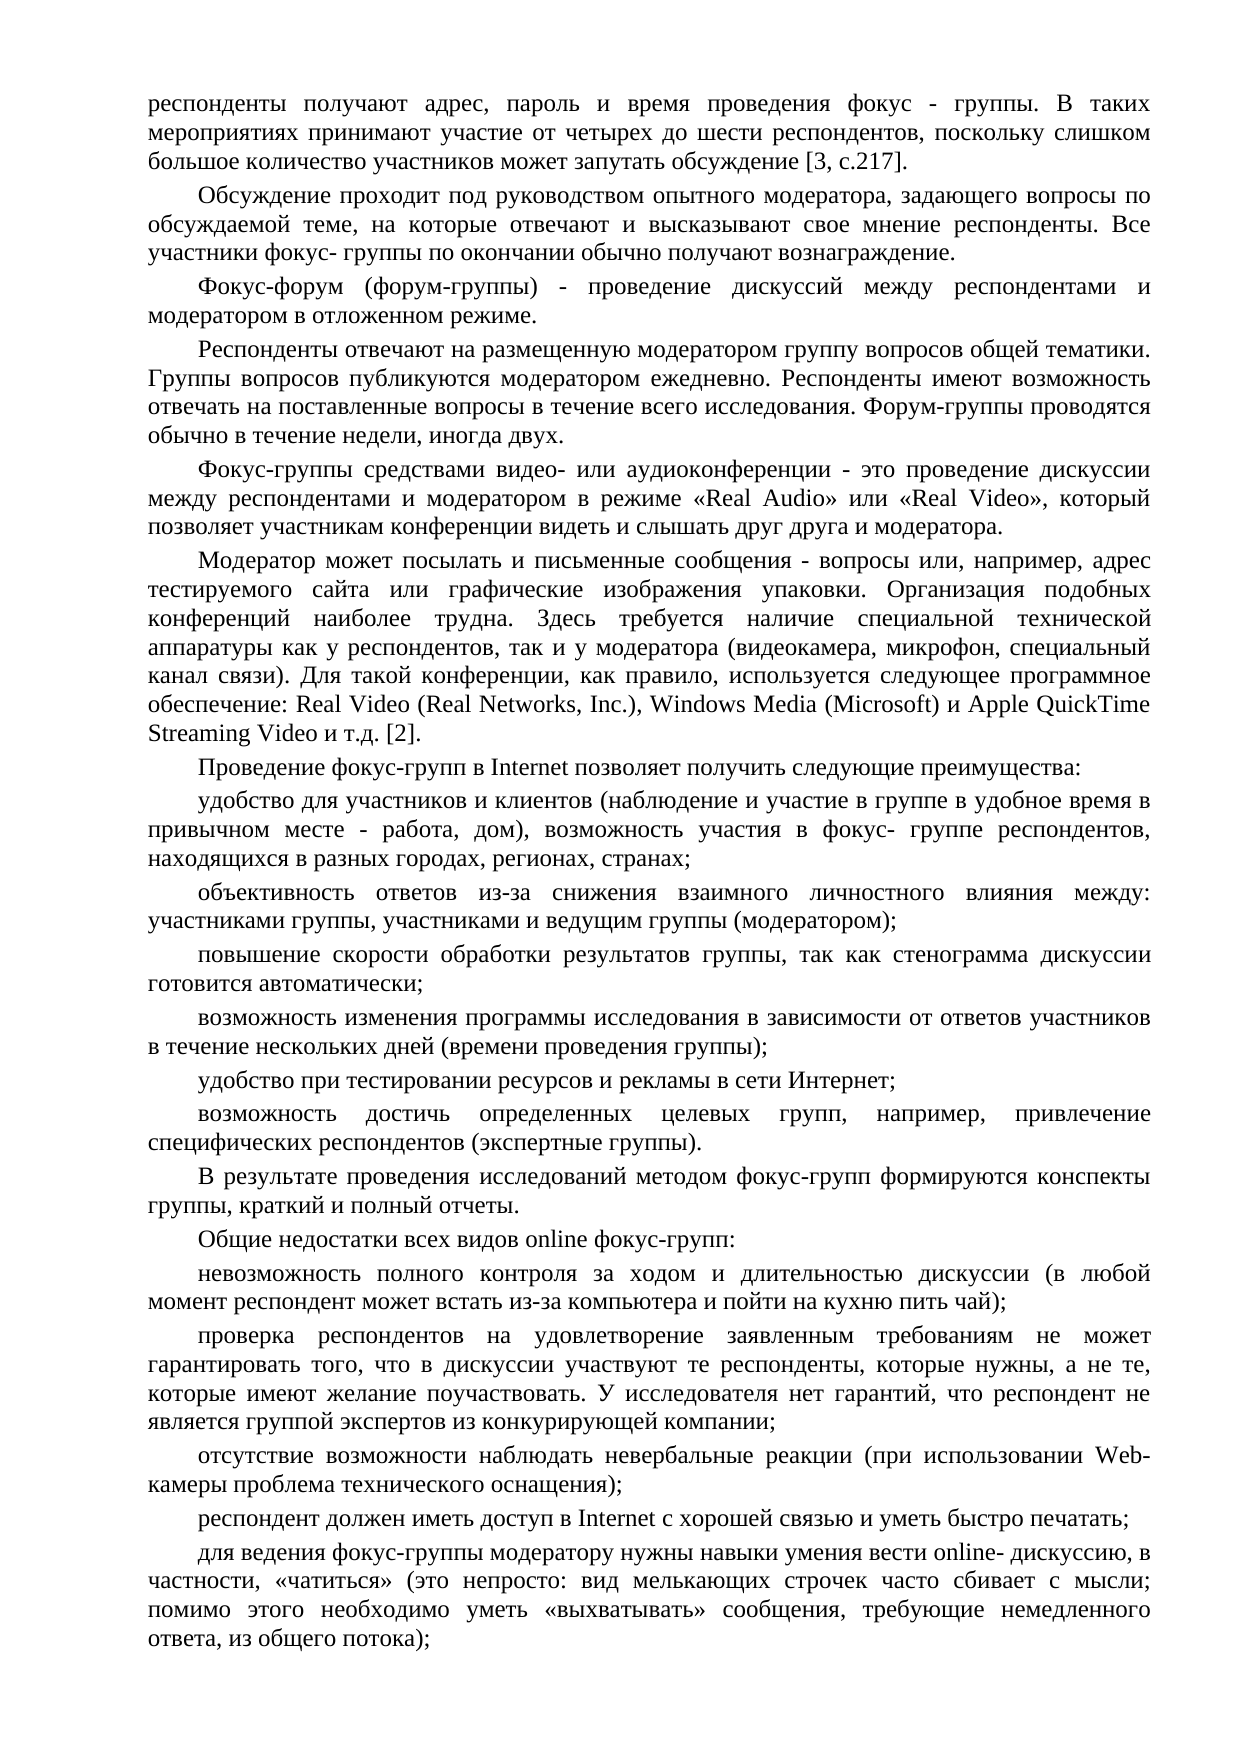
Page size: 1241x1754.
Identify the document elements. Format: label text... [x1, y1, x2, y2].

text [148, 88, 1152, 175]
text невозможность полного контроля за ходом и длительностью дискуссии (в любой момент респондент может встать из-за компьютера и пойти на кухню пить чай); [148, 1258, 1152, 1315]
text повышение скорости обработки результатов группы, так как стенограмма дискуссии готовится автоматически; [148, 939, 1152, 997]
text для ведения фокус-группы модератору нужны навыки умения вести online- дискуссию, в частности, «чатиться» (это непросто: вид мелькающих строчек часто сбивает с мысли; помимо этого необходимо уметь «выхватывать» сообщения, требующие немедленного ответа, из общего потока); [148, 1537, 1152, 1652]
text объективность ответов из-за снижения взаимного личностного влияния между: участниками группы, участниками и ведущим группы (модератором); [148, 877, 1152, 934]
text удобство при тестировании ресурсов и рекламы в сети Интернет; [148, 1065, 1152, 1093]
text отсутствие возможности наблюдать невербальные реакции (при использовании Web-камеры проблема технического оснащения); [148, 1440, 1152, 1498]
text удобство для участников и клиентов (наблюдение и участие в группе в удобное время в привычном месте - работа, дом), возможность участия в фокус- группе респондентов, находящихся в разных городах, регионах, странах; [148, 786, 1152, 872]
text проверка респондентов на удовлетворение заявленным требованиям не может гарантировать того, что в дискуссии участвуют те респонденты, которые нужны, а не те, которые имеют желание поучаствовать. У исследователя нет гарантий, что респондент не является группой экспертов из конкурирующей компании; [148, 1320, 1152, 1435]
text Респонденты отвечают на размещенную модератором группу вопросов общей тематики. Группы вопросов публикуются модератором ежедневно. Респонденты имеют возможность отвечать на поставленные вопросы в течение всего исследования. Форум-группы проводятся обычно в течение недели, иногда двух. [148, 334, 1152, 449]
text возможность достичь определенных целевых групп, например, привлечение специфических респондентов (экспертные группы). [148, 1098, 1152, 1156]
text Проведение фокус-групп в Internet позволяет получить следующие преимущества: [148, 752, 1152, 780]
text респондент должен иметь доступ в Internet с хорошей связью и уметь быстро печатать; [148, 1503, 1152, 1532]
text В результате проведения исследований методом фокус-групп формируются конспекты группы, краткий и полный отчеты. [148, 1161, 1152, 1219]
text Обсуждение проходит под руководством опытного модератора, задающего вопросы по обсуждаемой теме, на которые отвечают и высказывают свое мнение респонденты. Все участники фокус- группы по окончании обычно получают вознаграждение. [148, 180, 1152, 266]
text Фокус-форум (форум-группы) - проведение дискуссий между респондентами и модератором в отложенном режиме. [148, 271, 1152, 329]
text возможность изменения программы исследования в зависимости от ответов участников в течение нескольких дней (времени проведения группы); [148, 1002, 1152, 1059]
text Общие недостатки всех видов online фокус-групп: [148, 1224, 1152, 1252]
text Фокус-группы средствами видео- или аудиоконференции - это проведение дискуссии между респондентами и модератором в режиме «Real Audio» или «Real Video», который позволяет участникам конференции видеть и слышать друг друга и модератора. [148, 454, 1152, 540]
text Модератор может посылать и письменные сообщения - вопросы или, например, адрес тестируемого сайта или графические изображения упаковки. Организация подобных конференций наиболее трудна. Здесь требуется наличие специальной технической аппаратуры как у респондентов, так и у модератора (видеокамера, микрофон, специальный канал связи). Для такой конференции, как правило, используется следующее программное обеспечение: Real Video (Real Networks, Inc.), Windows Media (Microsoft) и Apple QuickTime Streaming Video и т.д. [2]. [148, 545, 1152, 747]
